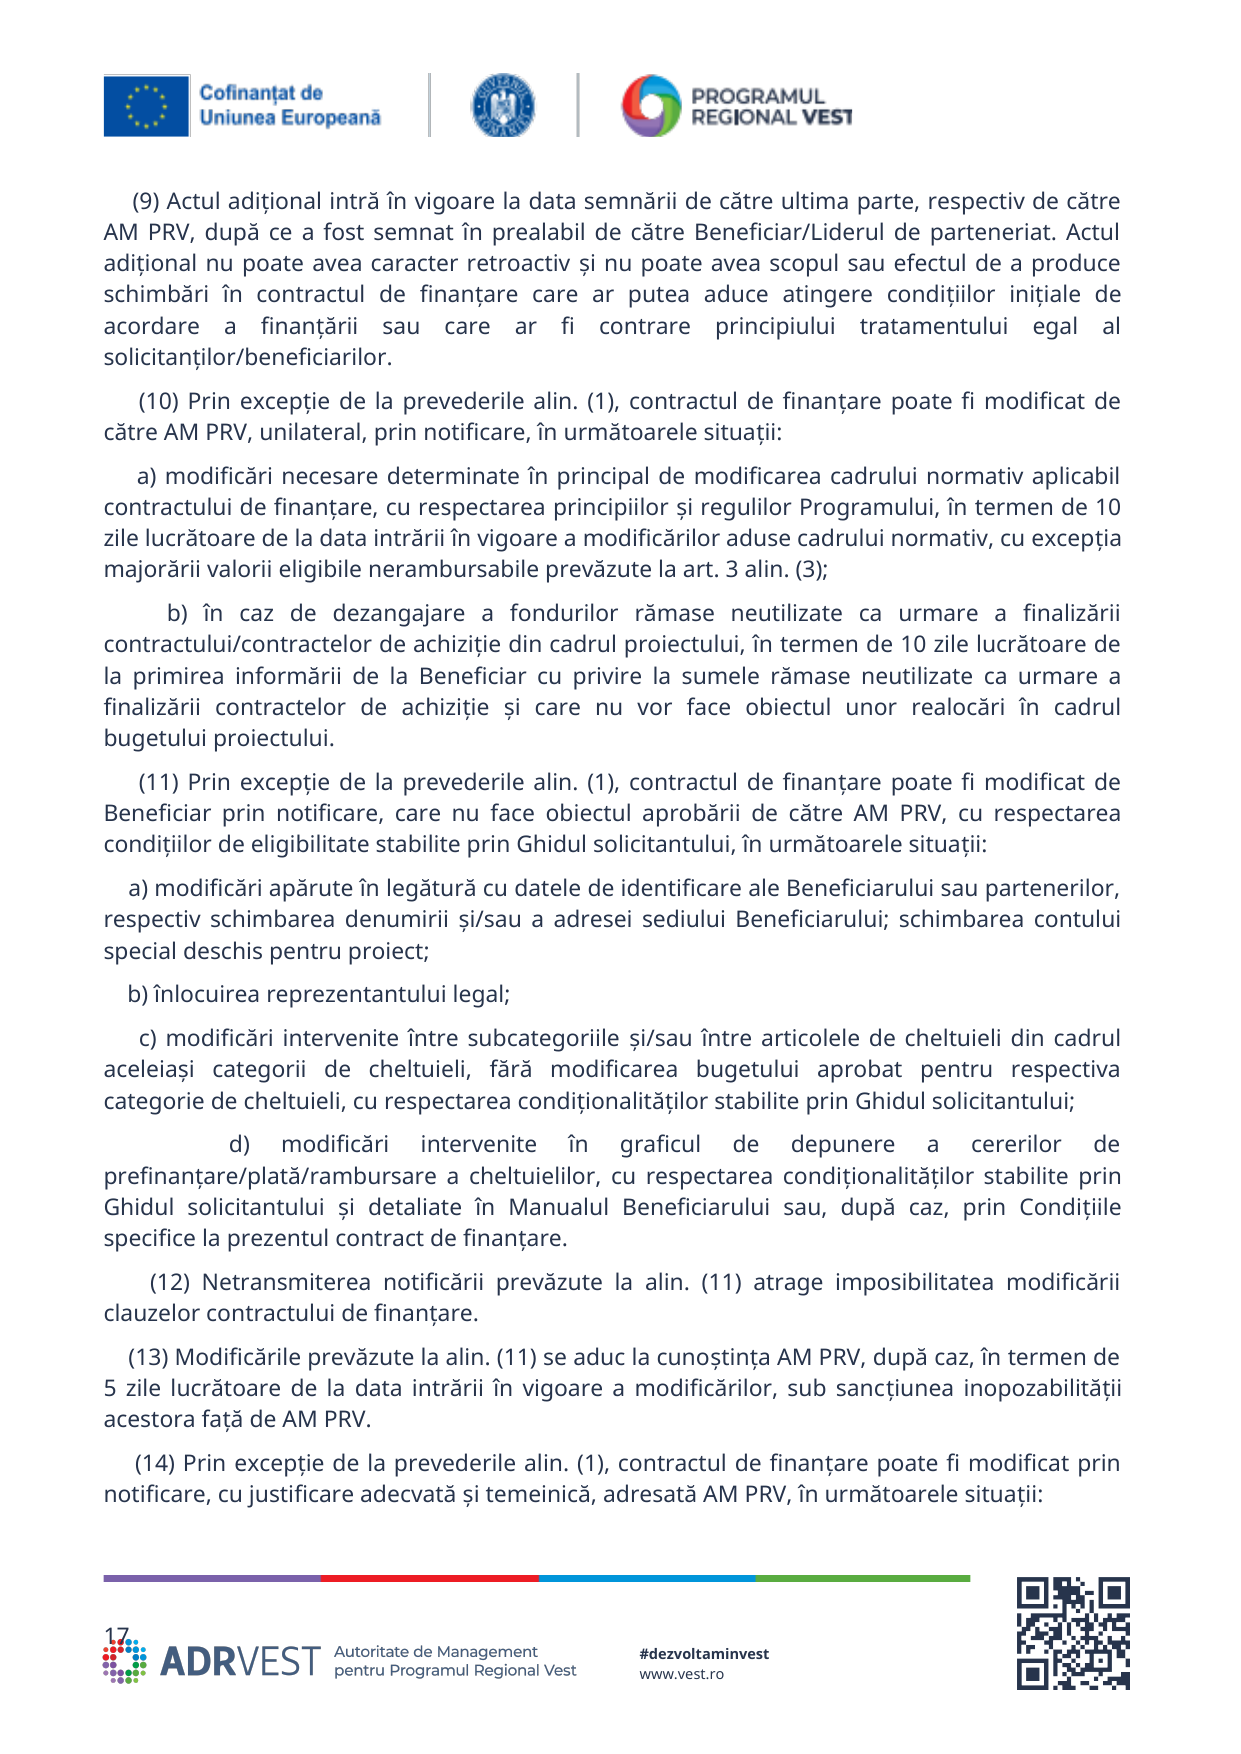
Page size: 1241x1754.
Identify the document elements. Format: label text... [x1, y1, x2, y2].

text (14) Prin excepţie de la prevederile alin. (1), contractul de finanţare poate fi modificat prin notificare, cu justificare adecvată şi temeinică, adresată AM PRV, în următoarele situaţii: [103, 1447, 1122, 1509]
text (9) Actul adiţional intră în vigoare la data semnării de către ultima parte, respectiv de către AM PRV, după ce a fost semnat în prealabil de către Beneficiar/Liderul de parteneriat. Actul adiţional nu poate avea caracter retroactiv şi nu poate avea scopul sau efectul de a produce schimbări în contractul de finanţare care ar putea aduce atingere condiţiilor iniţiale de acordare a finanţării sau care ar fi contrare principiului tratamentului egal al solicitanţilor/beneficiarilor. [103, 184, 1122, 372]
text (11) Prin excepţie de la prevederile alin. (1), contractul de finanţare poate fi modificat de Beneficiar prin notificare, care nu face obiectul aprobării de către AM PRV, cu respectarea condiţiilor de eligibilitate stabilite prin Ghidul solicitantului, în următoarele situaţii: [103, 766, 1122, 859]
text (10) Prin excepţie de la prevederile alin. (1), contractul de finanţare poate fi modificat de către AM PRV, unilateral, prin notificare, în următoarele situaţii: [103, 384, 1122, 447]
picture [1008, 1568, 1139, 1699]
text d) modificări intervenite în graficul de depunere a cererilor de prefinanţare/plată/rambursare a cheltuielilor, cu respectarea condiţionalităţilor stabilite prin Ghidul solicitantului şi detaliate în Manualul Beneficiarului sau, după caz, prin Condiţiile specifice la prezentul contract de finanţare. [103, 1128, 1122, 1253]
text (12) Netransmiterea notificării prevăzute la alin. (11) atrage imposibilitatea modificării clauzelor contractului de finanţare. [103, 1266, 1122, 1328]
text b) înlocuirea reprezentantului legal; [103, 978, 1122, 1009]
text a) modificări necesare determinate în principal de modificarea cadrului normativ aplicabil contractului de finanţare, cu respectarea principiilor şi regulilor Programului, în termen de 10 zile lucrătoare de la data intrării în vigoare a modificărilor aduse cadrului normativ, cu excepţia majorării valorii eligibile nerambursabile prevăzute la art. 3 alin. (3); [103, 459, 1122, 584]
text c) modificări intervenite între subcategoriile şi/sau între articolele de cheltuieli din cadrul aceleiaşi categorii de cheltuieli, fără modificarea bugetului aprobat pentru respectiva categorie de cheltuieli, cu respectarea condiţionalităţilor stabilite prin Ghidul solicitantului; [103, 1022, 1122, 1116]
text (13) Modificările prevăzute la alin. (11) se aduc la cunoştinţa AM PRV, după caz, în termen de 5 zile lucrătoare de la data intrării în vigoare a modificărilor, sub sancţiunea inopozabilităţii acestora faţă de AM PRV. [103, 1341, 1122, 1434]
picture [93, 1636, 582, 1687]
text b) în caz de dezangajare a fondurilor rămase neutilizate ca urmare a finalizării contractului/contractelor de achiziţie din cadrul proiectului, în termen de 10 zile lucrătoare de la primirea informării de la Beneficiar cu privire la sumele rămase neutilizate ca urmare a finalizării contractelor de achiziţie şi care nu vor face obiectul unor realocări în cadrul bugetului proiectului. [103, 597, 1122, 753]
text a) modificări apărute în legătură cu datele de identificare ale Beneficiarului sau partenerilor, respectiv schimbarea denumirii şi/sau a adresei sediului Beneficiarului; schimbarea contului special deschis pentru proiect; [103, 872, 1122, 966]
